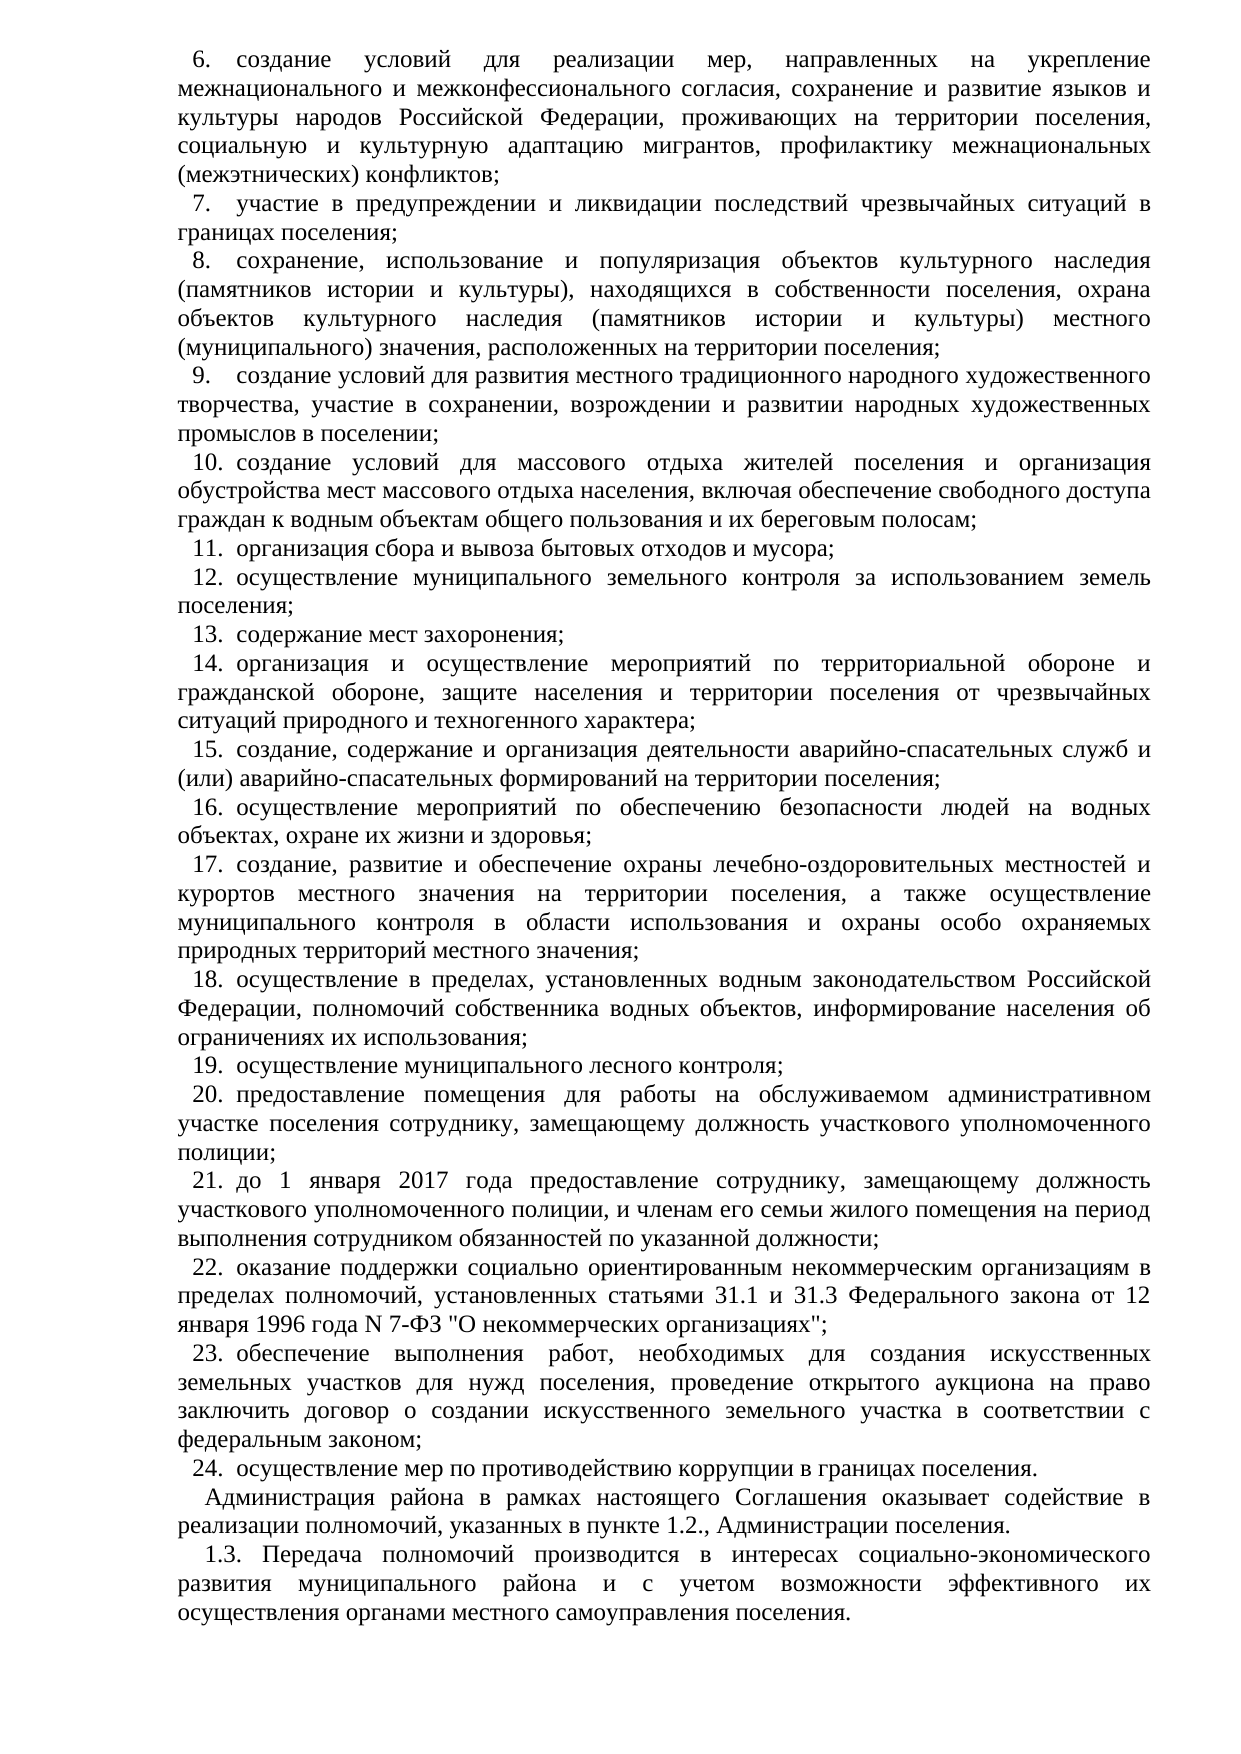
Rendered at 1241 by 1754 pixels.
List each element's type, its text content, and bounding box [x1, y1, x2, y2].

list содержание мест захоронения; [177, 619, 1152, 648]
list осуществление муниципального земельного контроля за использованием земель поселения; [177, 562, 1152, 619]
list оказание поддержки социально ориентированным некоммерческим организациям в пределах полномочий, установленных статьями 31.1 и 31.3 Федерального закона от 12 января 1996 года N 7-ФЗ "О некоммерческих организациях"; [177, 1252, 1152, 1338]
list до 1 января 2017 года предоставление сотруднику, замещающему должность участкового уполномоченного полиции, и членам его семьи жилого помещения на период выполнения сотрудником обязанностей по указанной должности; [177, 1166, 1152, 1252]
list осуществление мер по противодействию коррупции в границах поселения. [177, 1453, 1152, 1482]
list предоставление помещения для работы на обслуживаемом административном участке поселения сотруднику, замещающему должность участкового уполномоченного полиции; [177, 1079, 1152, 1166]
list организация сбора и вывоза бытовых отходов и мусора; [177, 533, 1152, 562]
list осуществление муниципального лесного контроля; [177, 1051, 1152, 1079]
list участие в предупреждении и ликвидации последствий чрезвычайных ситуаций в границах поселения; [177, 188, 1152, 246]
text 1.3. Передача полномочий производится в интересах социально-экономического развития муниципального района и с учетом возможности эффективного их осуществления органами местного самоуправления поселения. [177, 1539, 1152, 1626]
list обеспечение выполнения работ, необходимых для создания искусственных земельных участков для нужд поселения, проведение открытого аукциона на право заключить договор о создании искусственного земельного участка в соответствии с федеральным законом; [177, 1338, 1152, 1453]
list создание условий для реализации мер, направленных на укрепление межнационального и межконфессионального согласия, сохранение и развитие языков и культуры народов Российской Федерации, проживающих на территории поселения, социальную и культурную адаптацию мигрантов, профилактику межнациональных (межэтнических) конфликтов; [177, 44, 1152, 188]
list осуществление мероприятий по обеспечению безопасности людей на водных объектах, охране их жизни и здоровья; [177, 792, 1152, 849]
list создание, развитие и обеспечение охраны лечебно-оздоровительных местностей и курортов местного значения на территории поселения, а также осуществление муниципального контроля в области использования и охраны особо охраняемых природных территорий местного значения; [177, 849, 1152, 964]
list осуществление в пределах, установленных водным законодательством Российской Федерации, полномочий собственника водных объектов, информирование населения об ограничениях их использования; [177, 964, 1152, 1051]
text Администрация района в рамках настоящего Соглашения оказывает содействие в реализации полномочий, указанных в пункте 1.2., Администрации поселения. [177, 1482, 1152, 1539]
list организация и осуществление мероприятий по территориальной обороне и гражданской обороне, защите населения и территории поселения от чрезвычайных ситуаций природного и техногенного характера; [177, 648, 1152, 734]
list сохранение, использование и популяризация объектов культурного наследия (памятников истории и культуры), находящихся в собственности поселения, охрана объектов культурного наследия (памятников истории и культуры) местного (муниципального) значения, расположенных на территории поселения; [177, 246, 1152, 361]
list создание условий для развития местного традиционного народного художественного творчества, участие в сохранении, возрождении и развитии народных художественных промыслов в поселении; [177, 361, 1152, 447]
list создание, содержание и организация деятельности аварийно-спасательных служб и (или) аварийно-спасательных формирований на территории поселения; [177, 734, 1152, 792]
list создание условий для массового отдыха жителей поселения и организация обустройства мест массового отдыха населения, включая обеспечение свободного доступа граждан к водным объектам общего пользования и их береговым полосам; [177, 447, 1152, 533]
